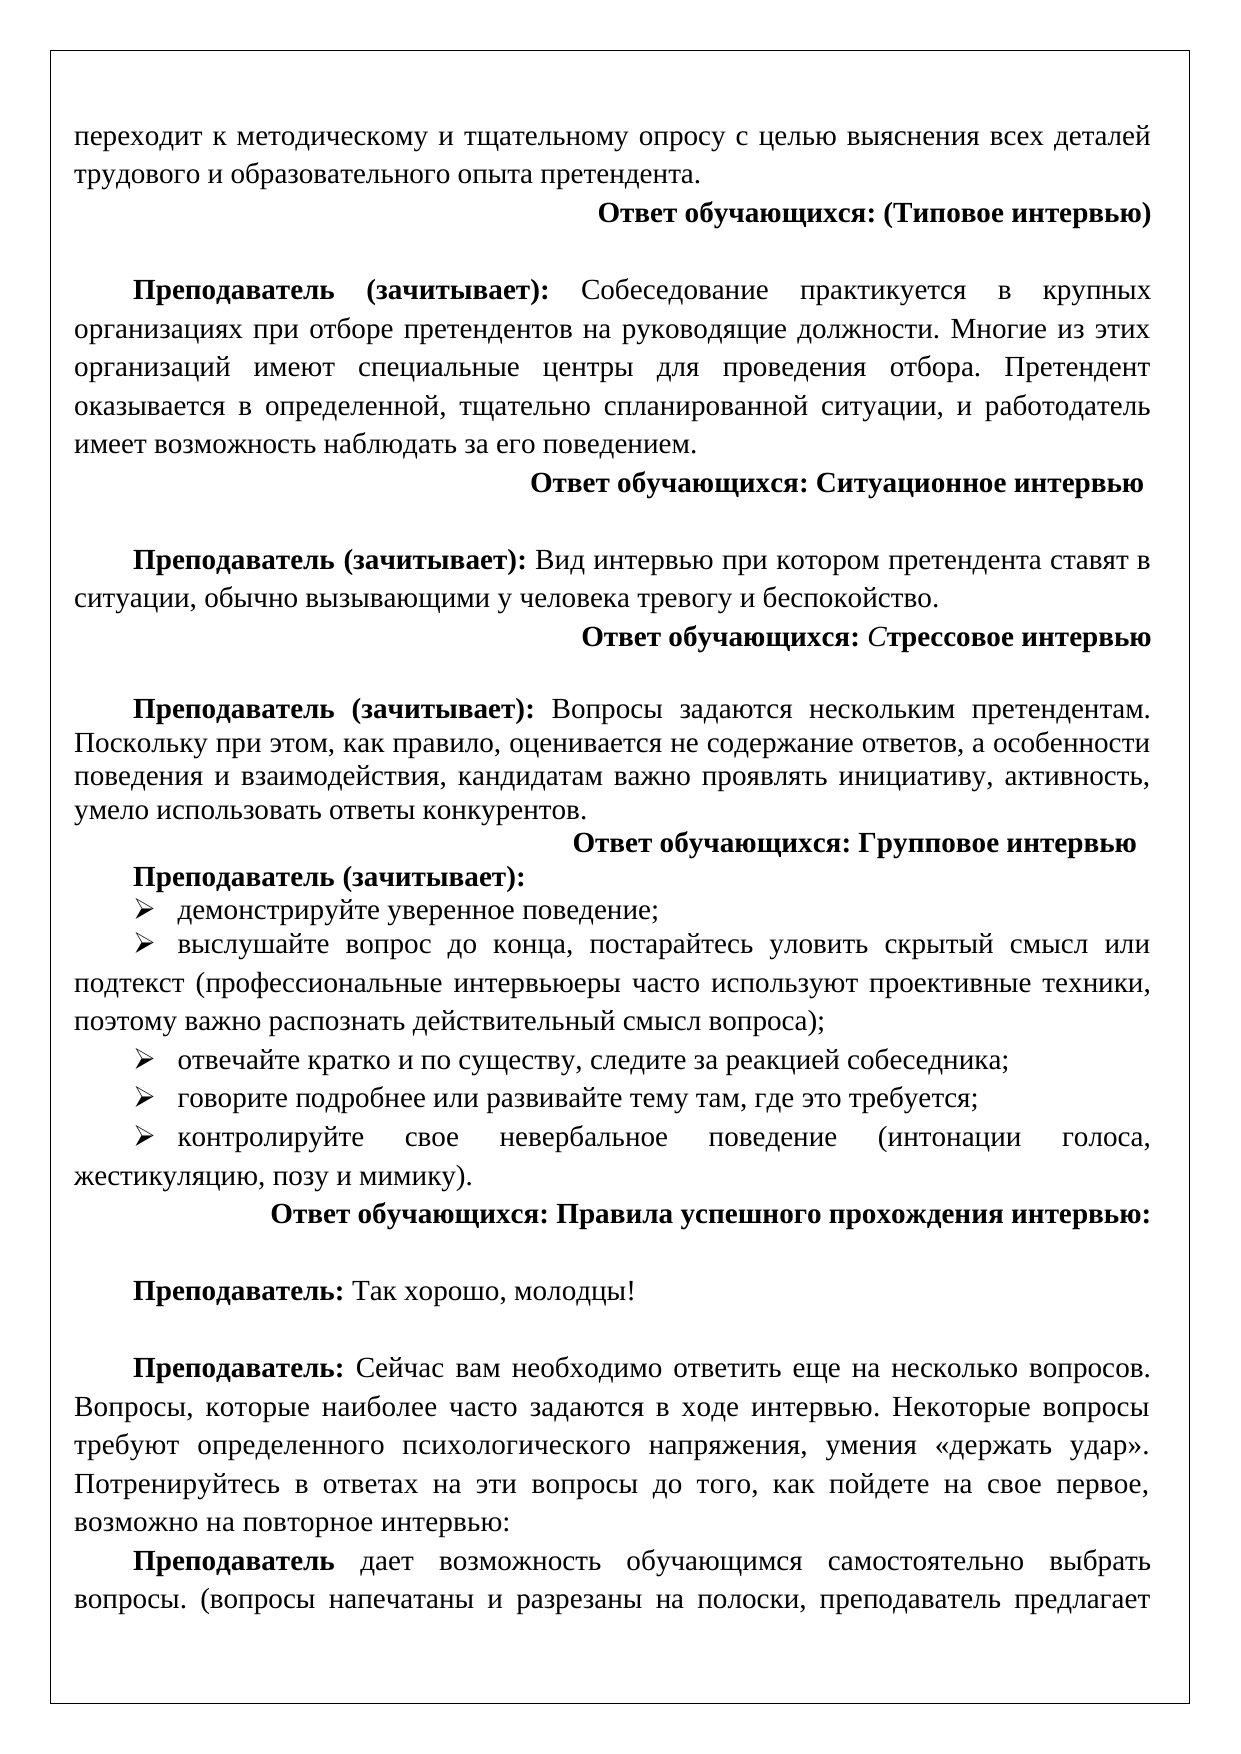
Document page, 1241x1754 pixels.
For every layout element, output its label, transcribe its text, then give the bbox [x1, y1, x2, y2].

list выслушайте вопрос до конца, постарайтесь уловить скрытый смысл или подтекст (профессиональные интервьюеры часто используют проективные техники, поэтому важно распознать действительный смысл вопроса); [74, 926, 1152, 1037]
text Ответ обучающихся: Стрессовое интервью [74, 619, 1152, 653]
list отвечайте кратко и по существу, следите за реакцией собеседника; [74, 1042, 1152, 1075]
text Ответ обучающихся: (Типовое интервью) [74, 195, 1152, 229]
text Ответ обучающихся: Групповое интервью [74, 825, 1152, 859]
text Преподаватель (зачитывает): Собеседование практикуется в крупных организациях при отборе претендентов на руководящие должности. Многие из этих организаций имеют специальные центры для проведения отбора. Претендент оказывается в определенной, тщательно спланированной ситуации, и работодатель имеет возможность наблюдать за его поведением. [74, 272, 1152, 460]
text Ответ обучающихся: Ситуационное интервью [74, 465, 1152, 498]
text Преподаватель: Сейчас вам необходимо ответить еще на несколько вопросов. Вопросы, которые наиболее часто задаются в ходе интервью. Некоторые вопросы требуют определенного психологического напряжения, умения «держать удар». Потренируйтесь в ответах на эти вопросы до того, как пойдете на свое первое, возможно на повторное интервью: [74, 1350, 1152, 1538]
text Преподаватель (зачитывает): [74, 859, 1152, 892]
list контролируйте свое невербальное поведение (интонации голоса, жестикуляцию, позу и мимику). [74, 1119, 1152, 1191]
text Преподаватель: Так хорошо, молодцы! [74, 1273, 1152, 1307]
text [74, 118, 1152, 190]
text Преподаватель (зачитывает): Вид интервью при котором претендента ставят в ситуации, обычно вызывающими у человека тревогу и беспокойство. [74, 542, 1152, 614]
text Преподаватель (зачитывает): Вопросы задаются нескольким претендентам. Поскольку при этом, как правило, оценивается не содержание ответов, а особенности поведения и взаимодействия, кандидатам важно проявлять инициативу, активность, умело использовать ответы конкурентов. [74, 691, 1152, 825]
list демонстрируйте уверенное поведение; [74, 892, 1152, 926]
list говорите подробнее или развивайте тему там, где это требуется; [74, 1080, 1152, 1114]
text Ответ обучающихся: Правила успешного прохождения интервью: [74, 1196, 1152, 1230]
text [74, 1543, 1152, 1615]
